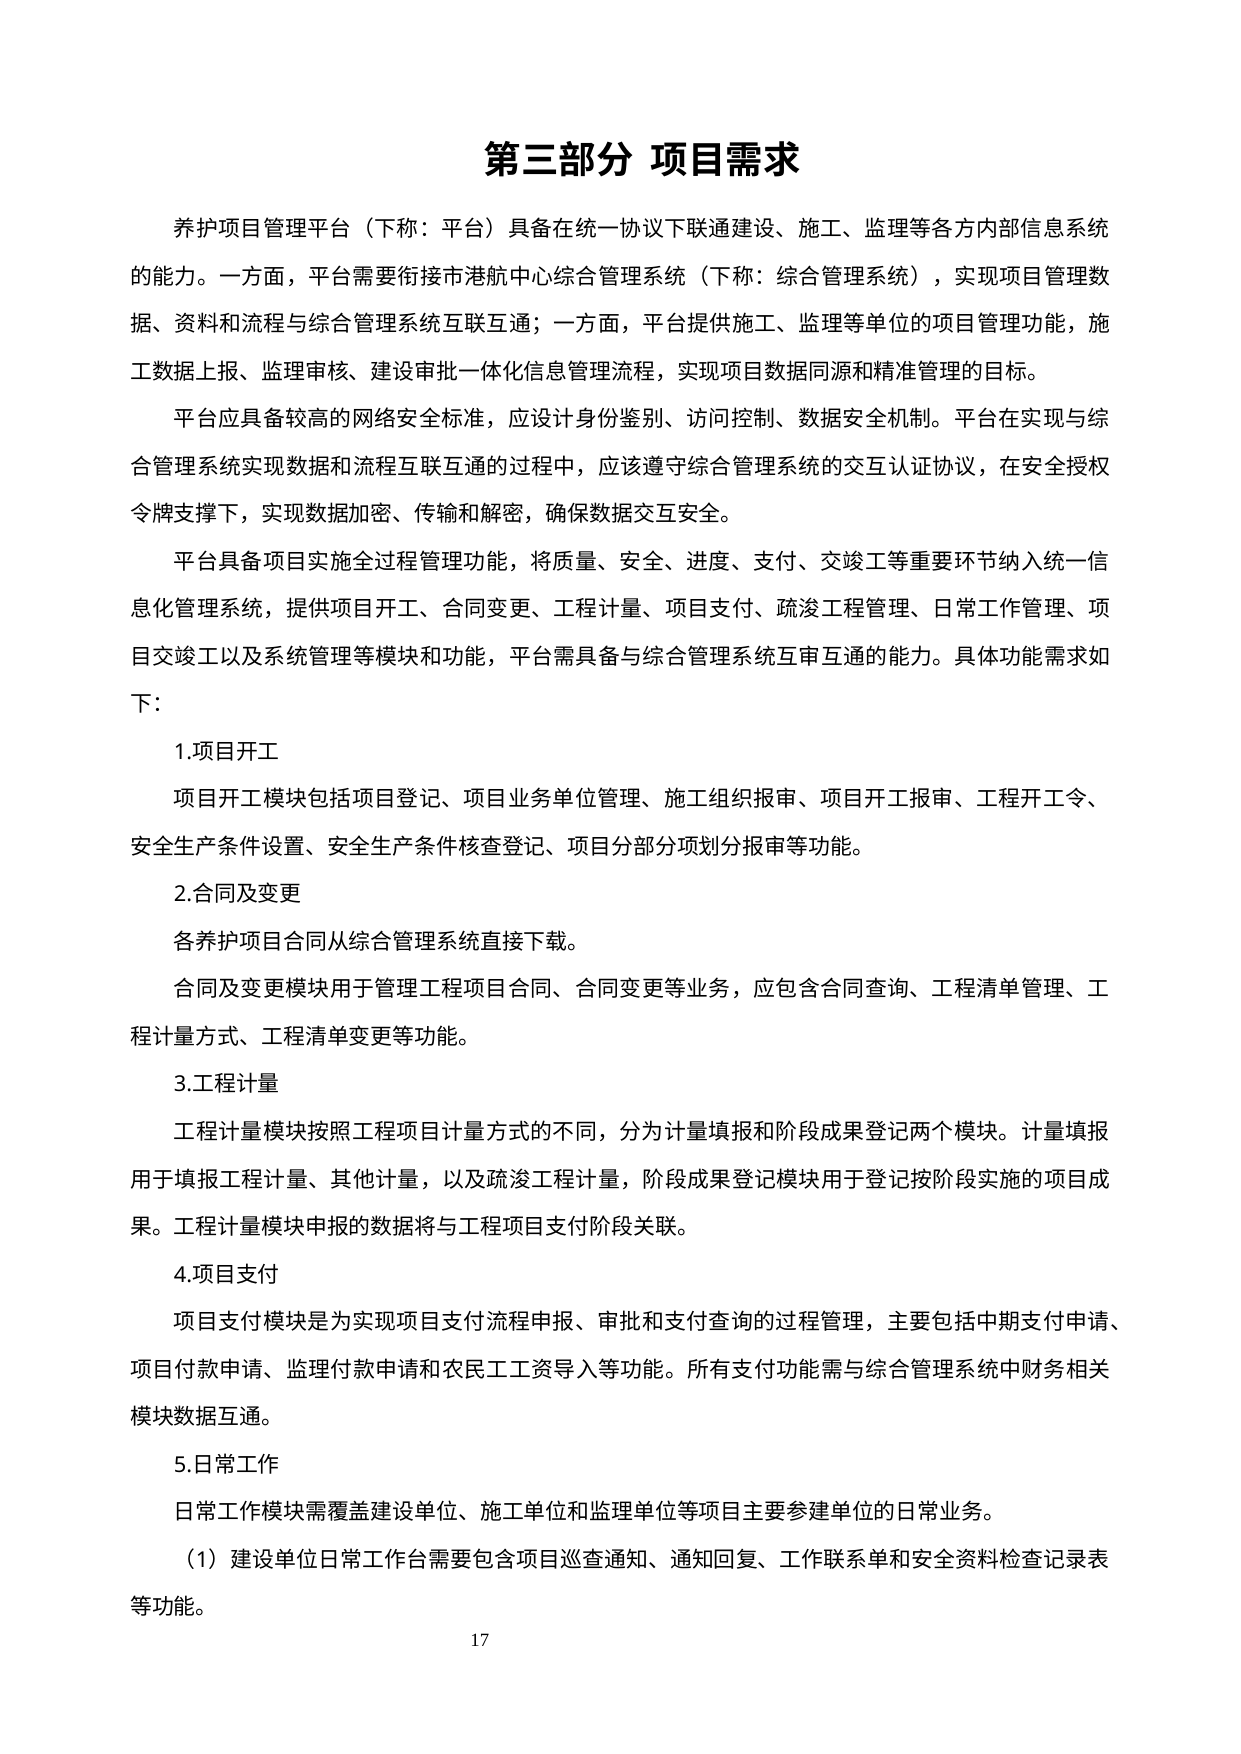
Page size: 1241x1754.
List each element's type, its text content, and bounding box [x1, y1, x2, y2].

text 3.工程计量 [130, 1066, 1110, 1098]
text 项目支付模块是为实现项目支付流程申报、审批和支付查询的过程管理，主要包括中期支付申请、项目付款申请、监理付款申请和农民工工资导入等功能。所有支付功能需与综合管理系统中财务相关模块数据互通。 [130, 1304, 1110, 1431]
text 养护项目管理平台（下称：平台）具备在统一协议下联通建设、施工、监理等各方内部信息系统的能力。一方面，平台需要衔接市港航中心综合管理系统（下称：综合管理系统），实现项目管理数据、资料和流程与综合管理系统互联互通；一方面，平台提供施工、监理等单位的项目管理功能，施工数据上报、监理审核、建设审批一体化信息管理流程，实现项目数据同源和精准管理的目标。 [130, 211, 1110, 385]
text （1）建设单位日常工作台需要包含项目巡查通知、通知回复、工作联系单和安全资料检查记录表等功能。 [130, 1542, 1110, 1621]
text 1.项目开工 [130, 734, 1110, 766]
text 工程计量模块按照工程项目计量方式的不同，分为计量填报和阶段成果登记两个模块。计量填报用于填报工程计量、其他计量，以及疏浚工程计量，阶段成果登记模块用于登记按阶段实施的项目成果。工程计量模块申报的数据将与工程项目支付阶段关联。 [130, 1114, 1110, 1241]
text 各养护项目合同从综合管理系统直接下载。 [130, 924, 1110, 956]
text 2.合同及变更 [130, 876, 1110, 908]
text 日常工作模块需覆盖建设单位、施工单位和监理单位等项目主要参建单位的日常业务。 [130, 1494, 1110, 1526]
text 平台具备项目实施全过程管理功能，将质量、安全、进度、支付、交竣工等重要环节纳入统一信息化管理系统，提供项目开工、合同变更、工程计量、项目支付、疏浚工程管理、日常工作管理、项目交竣工以及系统管理等模块和功能，平台需具备与综合管理系统互审互通的能力。具体功能需求如下： [130, 544, 1110, 718]
text 5.日常工作 [130, 1447, 1110, 1478]
text 平台应具备较高的网络安全标准，应设计身份鉴别、访问控制、数据安全机制。平台在实现与综合管理系统实现数据和流程互联互通的过程中，应该遵守综合管理系统的交互认证协议，在安全授权令牌支撑下，实现数据加密、传输和解密，确保数据交互安全。 [130, 401, 1110, 528]
text 第三部分 项目需求 [174, 130, 1110, 184]
text 合同及变更模块用于管理工程项目合同、合同变更等业务，应包含合同查询、工程清单管理、工程计量方式、工程清单变更等功能。 [130, 971, 1110, 1051]
text 项目开工模块包括项目登记、项目业务单位管理、施工组织报审、项目开工报审、工程开工令、安全生产条件设置、安全生产条件核查登记、项目分部分项划分报审等功能。 [130, 781, 1110, 861]
text 4.项目支付 [130, 1257, 1110, 1288]
